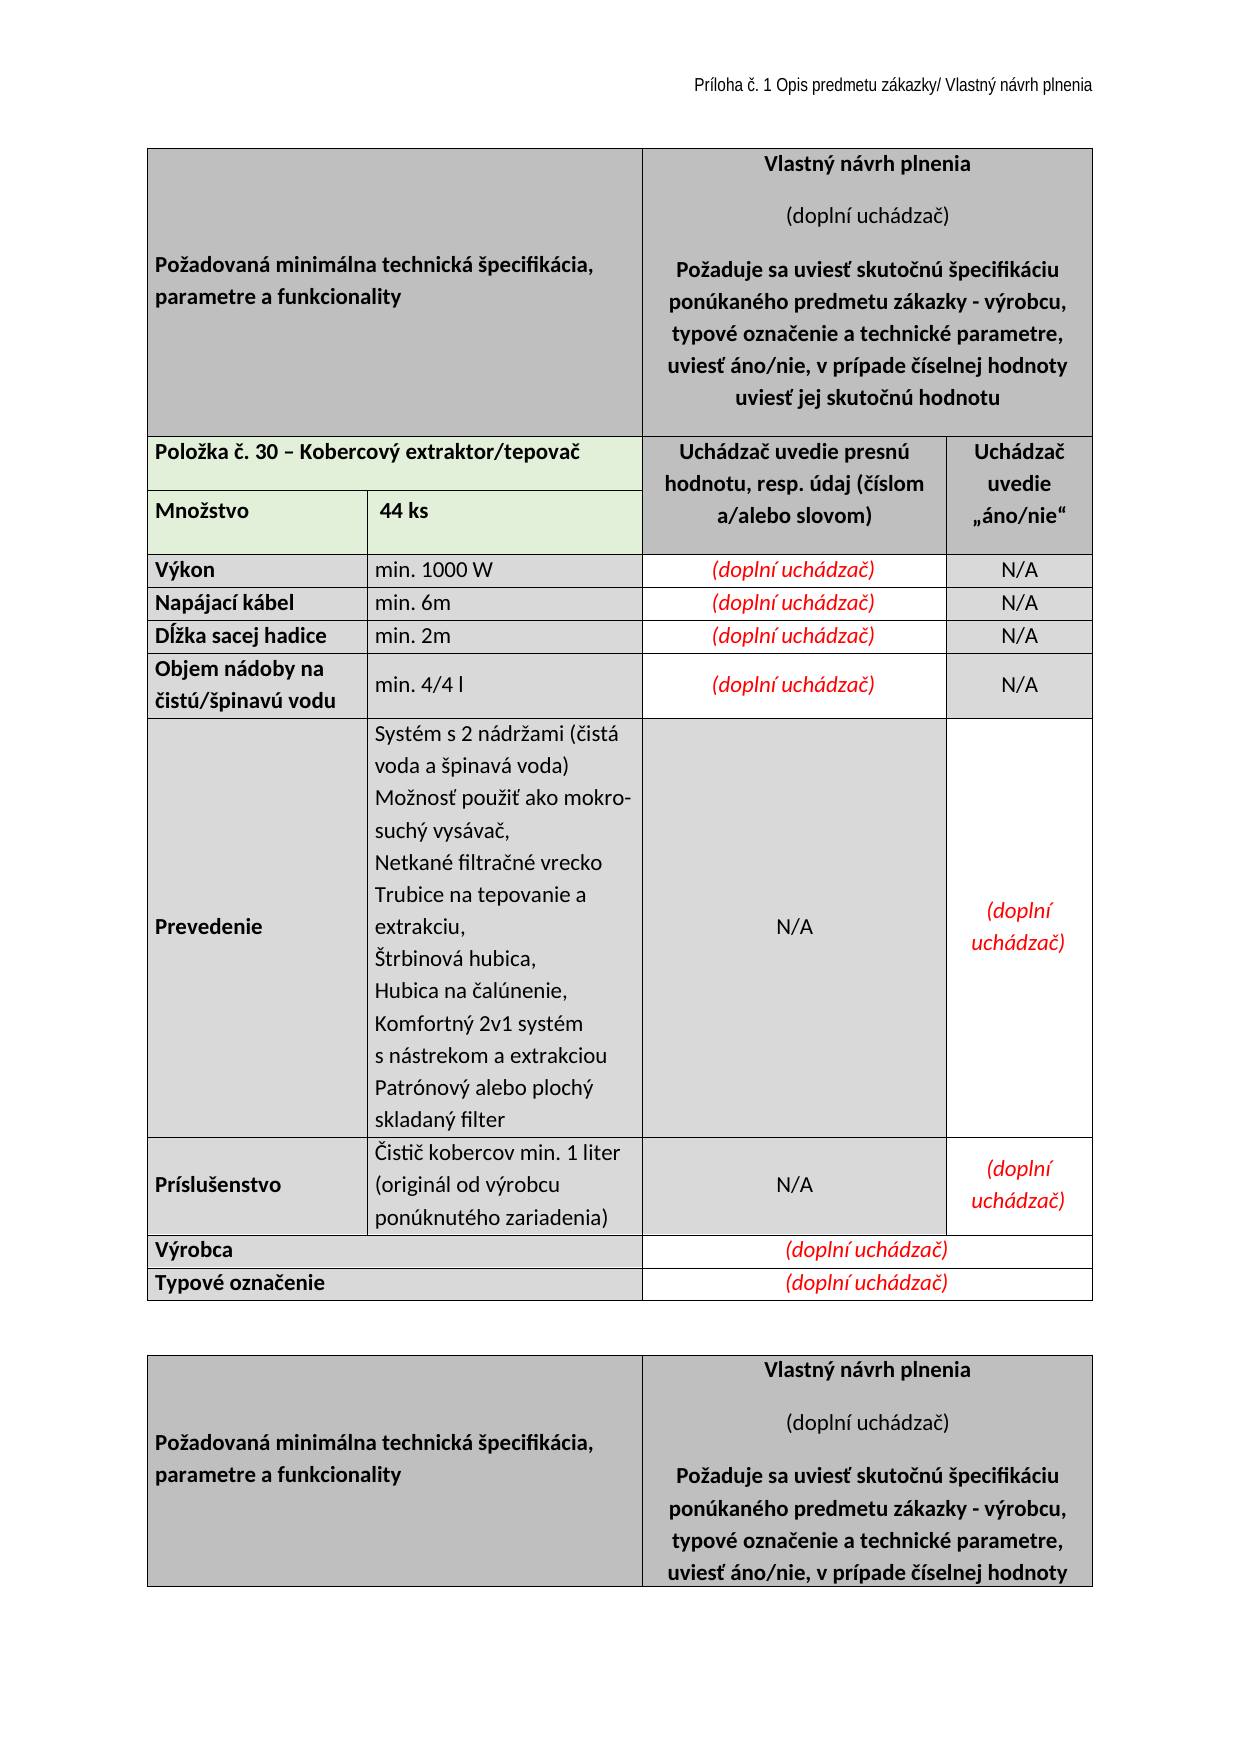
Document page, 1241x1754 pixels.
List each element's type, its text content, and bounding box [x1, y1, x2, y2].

table_cell (doplní uchádzač) [643, 654, 946, 718]
table_cell Množstvo [148, 491, 367, 554]
table_cell 44 ks [368, 491, 642, 554]
table_cell Prevedenie [148, 719, 367, 1137]
table_cell N/A [947, 654, 1092, 718]
table_cell (doplní uchádzač) [643, 1236, 1092, 1267]
table_cell Uchádzač uvedie presnú hodnotu, resp. údaj (číslom a/alebo slovom) [643, 437, 946, 554]
table_cell (doplní uchádzač) [947, 719, 1092, 1137]
table_cell Položka č. 30 – Kobercový extraktor/tepovač [148, 437, 642, 490]
table_cell N/A [947, 621, 1092, 653]
table_cell Dĺžka sacej hadice [148, 621, 367, 653]
table_cell min. 2m [368, 621, 642, 653]
table_cell (doplní uchádzač) [643, 1269, 1092, 1300]
table_header Požadovaná minimálna technická špecifikácia, parametre a funkcionality [148, 149, 642, 436]
table_cell (doplní uchádzač) [643, 555, 946, 587]
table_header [643, 1356, 1092, 1586]
table_cell Napájací kábel [148, 588, 367, 620]
table_cell Príslušenstvo [148, 1138, 367, 1234]
table_cell N/A [947, 588, 1092, 620]
table_cell Čistič kobercov min. 1 liter (originál od výrobcu ponúknutého zariadenia) [368, 1138, 642, 1234]
table_cell Objem nádoby na čistú/špinavú vodu [148, 654, 367, 718]
table_cell (doplní uchádzač) [643, 621, 946, 653]
table_cell (doplní uchádzač) [947, 1138, 1092, 1234]
table_cell Typové označenie [148, 1269, 642, 1300]
table_cell Systém s 2 nádržami (čistá voda a špinavá voda) Možnosť použiť ako mokro-suchý vysávač, Netkané filtračné vrecko Trubice na tepovanie a extrakciu, Štrbinová hubica, Hubica na čalúnenie, Komfortný 2v1 systém s nástrekom a extrakciou Patrónový alebo plochý skladaný filter [368, 719, 642, 1137]
table_cell Výkon [148, 555, 367, 587]
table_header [148, 1356, 642, 1586]
table_cell N/A [947, 555, 1092, 587]
table_cell Uchádzač uvedie „áno/nie“ [947, 437, 1092, 554]
table_cell (doplní uchádzač) [643, 588, 946, 620]
table_cell Výrobca [148, 1236, 642, 1267]
table_cell min. 6m [368, 588, 642, 620]
table_cell N/A [643, 1138, 946, 1234]
table_cell N/A [643, 719, 946, 1137]
table_cell min. 4/4 l [368, 654, 642, 718]
table_cell min. 1000 W [368, 555, 642, 587]
